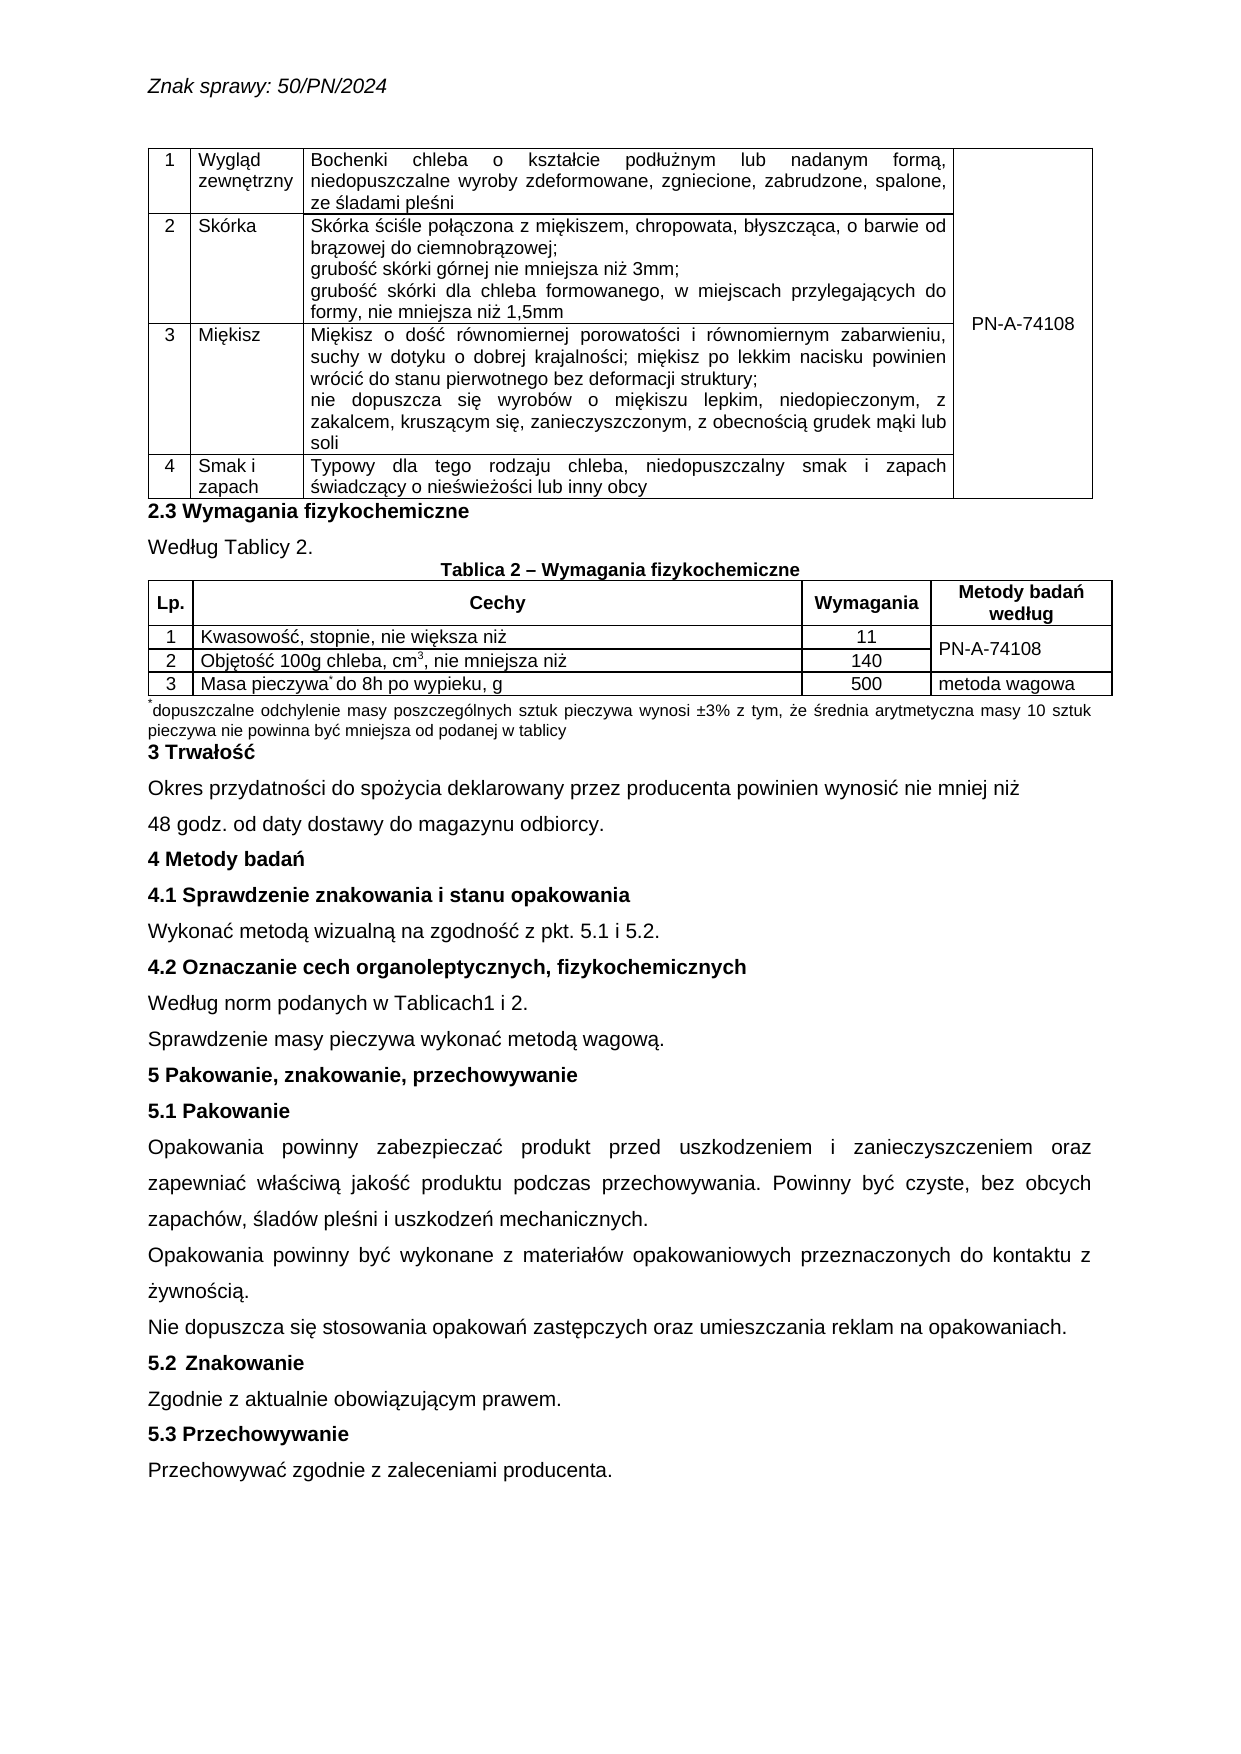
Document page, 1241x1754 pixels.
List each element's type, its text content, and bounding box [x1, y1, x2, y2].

text Sprawdzenie masy pieczywa wykonać metodą wagową. [148, 1027, 1093, 1051]
table_cell Objętość 100g chleba, cm3, nie mniejsza niż [194, 650, 801, 671]
text 5.3 Przechowywanie [148, 1422, 1093, 1446]
table_cell Kwasowość, stopnie, nie większa niż [194, 626, 801, 648]
text 5.1 Pakowanie [148, 1099, 1093, 1123]
table_cell Miękisz o dość równomiernej porowatości i równomiernym zabarwieniu, suchy w dotyku o dobrej krajalności; miękisz po lekkim nacisku powinien wrócić do stanu pierwotnego bez deformacji struktury; nie dopuszcza się wyrobów o miękiszu lepkim, niedopieczonym, z zakalcem, kruszącym się, zanieczyszczonym, z obecnością grudek mąki lub soli [304, 324, 953, 454]
text 4 Metody badań [148, 847, 1093, 871]
text Przechowywać zgodnie z zaleceniami producenta. [148, 1458, 1093, 1482]
table_cell 2 [149, 650, 192, 671]
text 4.1 Sprawdzenie znakowania i stanu opakowania [148, 883, 1093, 907]
table_header Lp. [149, 581, 192, 624]
table_cell 2 [149, 214, 190, 323]
text 4.2 Oznaczanie cech organoleptycznych, fizykochemicznych [148, 955, 1093, 979]
table_header Metody badań według [932, 581, 1111, 624]
table_cell Skórka [191, 214, 303, 323]
table_cell Bochenki chleba o kształcie podłużnym lub nadanym formą, niedopuszczalne wyroby zdeformowane, zgniecione, zabrudzone, spalone, ze śladami pleśni [304, 149, 953, 213]
table_cell Skórka ściśle połączona z miękiszem, chropowata, błyszcząca, o barwie od brązowej do ciemnobrązowej; grubość skórki górnej nie mniejsza niż 3mm; grubość skórki dla chleba formowanego, w miejscach przylegających do formy, nie mniejsza niż 1,5mm [304, 215, 953, 323]
table_cell 140 [803, 650, 930, 671]
text 2.3 Wymagania fizykochemiczne [148, 499, 1093, 523]
text Wykonać metodą wizualną na zgodność z pkt. 5.1 i 5.2. [148, 919, 1093, 943]
text Tablica 2 – Wymagania fizykochemiczne [148, 559, 1093, 580]
table_cell 11 [803, 626, 930, 648]
table_cell Wygląd zewnętrzny [191, 149, 303, 213]
text Opakowania powinny być wykonane z materiałów opakowaniowych przeznaczonych do kontaktu z żywnością. [148, 1243, 1093, 1302]
text Okres przydatności do spożycia deklarowany przez producenta powinien wynosić nie mniej niż [148, 775, 1093, 799]
text Według norm podanych w Tablicach1 i 2. [148, 991, 1093, 1015]
text 5 Pakowanie, znakowanie, przechowywanie [148, 1063, 1093, 1087]
table_cell 1 [149, 149, 190, 213]
text Według Tablicy 2. [148, 535, 1093, 559]
table_cell Miękisz [191, 324, 303, 454]
text Opakowania powinny zabezpieczać produkt przed uszkodzeniem i zanieczyszczeniem oraz zapewniać właściwą jakość produktu podczas przechowywania. Powinny być czyste, bez obcych zapachów, śladów pleśni i uszkodzeń mechanicznych. [148, 1135, 1093, 1231]
table_cell 3 [149, 673, 192, 695]
text 48 godz. od daty dostawy do magazynu odbiorcy. [148, 811, 1093, 835]
table_cell metoda wagowa [932, 673, 1111, 695]
table_cell 500 [803, 673, 930, 695]
table_cell 4 [149, 455, 190, 498]
text Nie dopuszcza się stosowania opakowań zastępczych oraz umieszczania reklam na opakowaniach. [148, 1314, 1093, 1338]
text *dopuszczalne odchylenie masy poszczególnych sztuk pieczywa wynosi ±3% z tym, że średnia arytmetyczna masy 10 sztuk pieczywa nie powinna być mniejsza od podanej w tablicy [148, 696, 1093, 739]
table_cell Masa pieczywa* do 8h po wypieku, g [194, 673, 801, 695]
text Zgodnie z aktualnie obowiązującym prawem. [148, 1386, 1093, 1410]
table_cell PN-A-74108 [932, 626, 1111, 671]
table_cell PN-A-74108 [954, 149, 1092, 498]
table_cell Typowy dla tego rodzaju chleba, niedopuszczalny smak i zapach świadczący o nieświeżości lub inny obcy [304, 455, 953, 498]
table_cell 1 [149, 626, 192, 648]
text 3 Trwałość [148, 739, 1093, 763]
table_header Wymagania [803, 581, 930, 624]
table_cell 3 [149, 324, 190, 454]
table_cell Smak i zapach [191, 455, 303, 498]
table_header Cechy [194, 581, 801, 624]
list Znakowanie [148, 1350, 1093, 1374]
